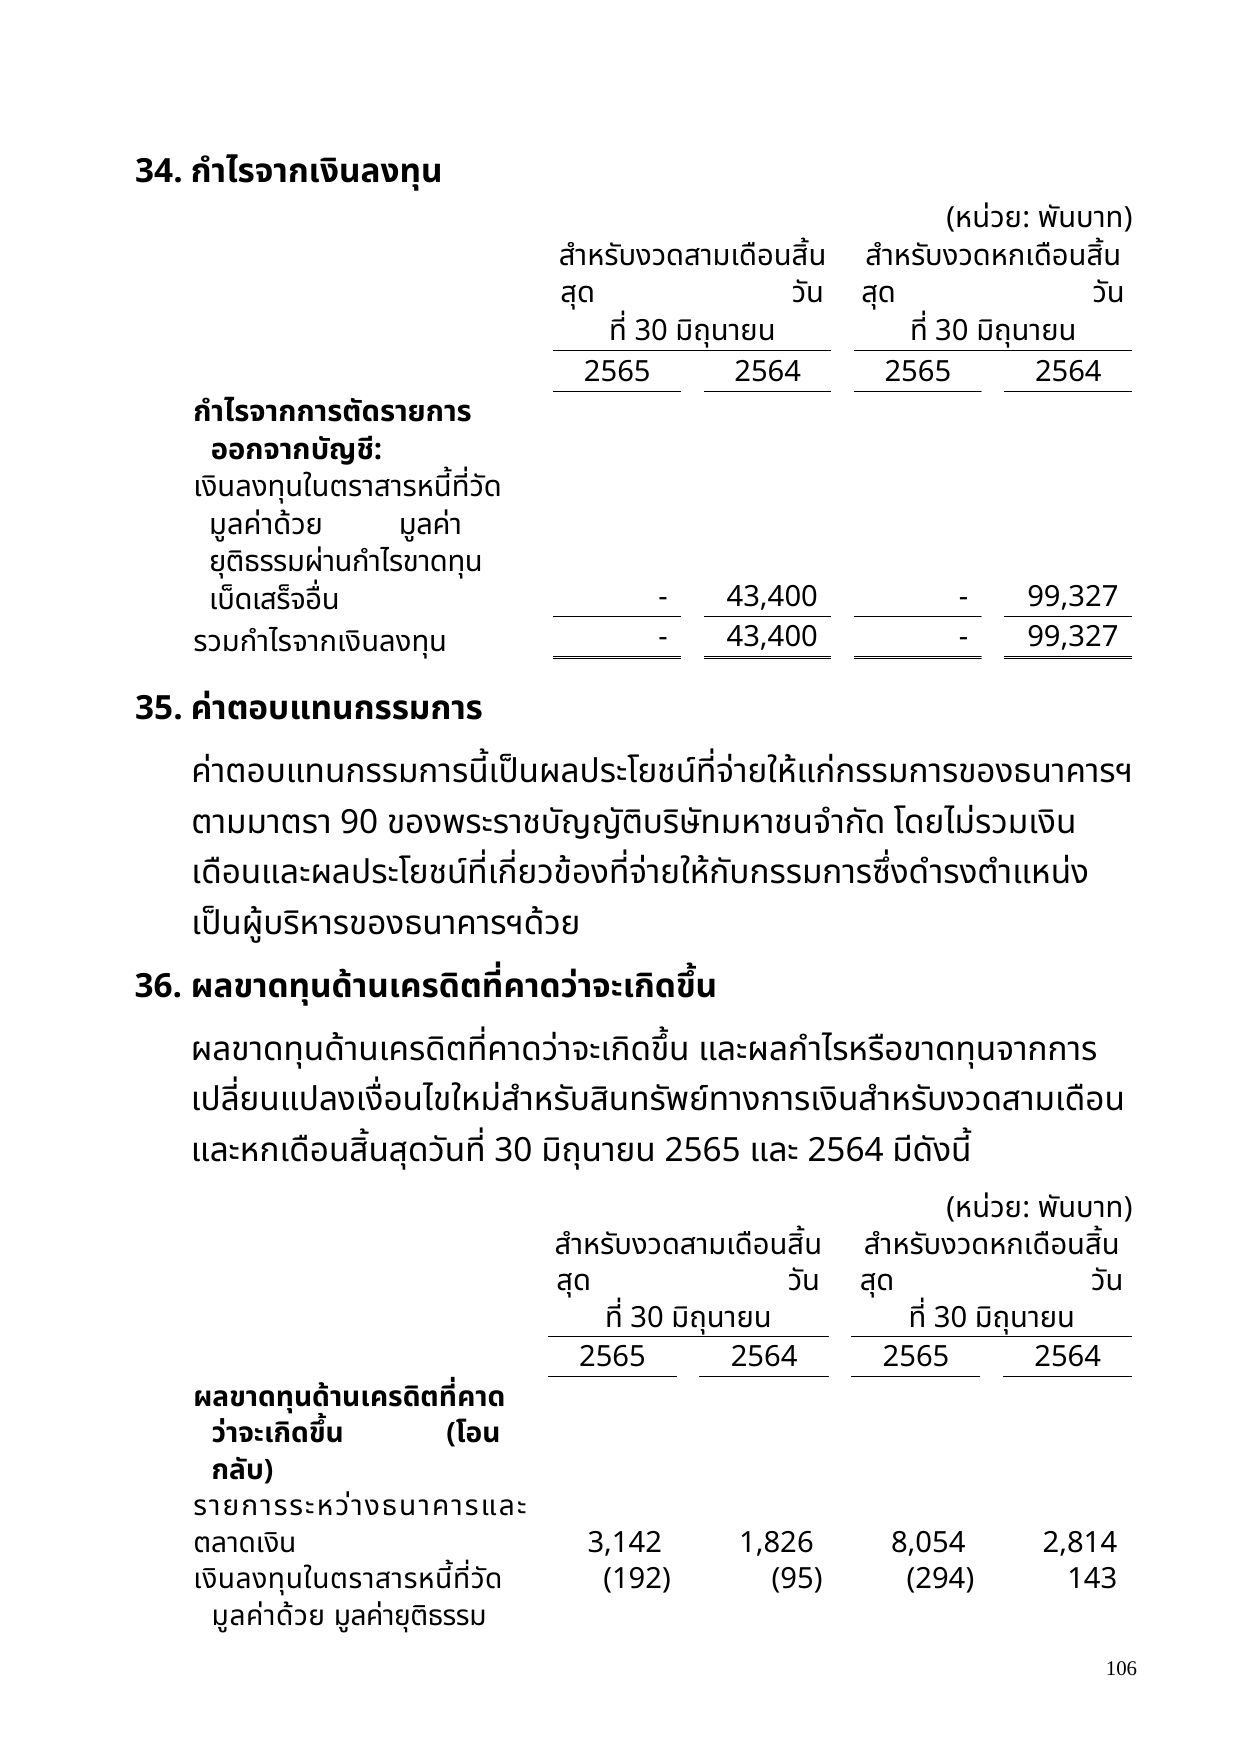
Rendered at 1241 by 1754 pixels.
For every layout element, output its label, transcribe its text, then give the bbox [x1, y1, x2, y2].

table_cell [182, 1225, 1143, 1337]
subtitle ค่าตอบแทนกรรมการ [135, 684, 1137, 735]
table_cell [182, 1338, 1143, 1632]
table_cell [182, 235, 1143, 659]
subtitle ผลขาดทุนด้านเครดิตที่คาดว่าจะเกิดขึ้น [134, 962, 1137, 1012]
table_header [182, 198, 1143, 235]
list ผลขาดทุนด้านเครดิตที่คาดว่าจะเกิดขึ้น และผลกำไรหรือขาดทุนจากการเปลี่ยนแปลงเงื่อนไขใหม่สำหรับสินทรัพย์ทางการเงินสำหรับงวดสามเดือนและหกเดือนสิ้นสุดวันที่ 30 มิถุนายน 2565 และ 2564 มีดังนี้ [191, 1024, 1137, 1176]
subtitle กำไรจากเงินลงทุน [135, 147, 1137, 198]
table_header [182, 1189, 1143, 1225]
text ค่าตอบแทนกรรมการนี้เป็นผลประโยชน์ที่จ่ายให้แก่กรรมการของธนาคารฯตามมาตรา 90 ของพระราชบัญญัติบริษัทมหาชนจำกัด โดยไม่รวมเงินเดือนและผลประโยชน์ที่เกี่ยวข้องที่จ่ายให้กับกรรมการซึ่งดำรงตำแหน่งเป็นผู้บริหารของธนาคารฯด้วย [191, 747, 1137, 949]
